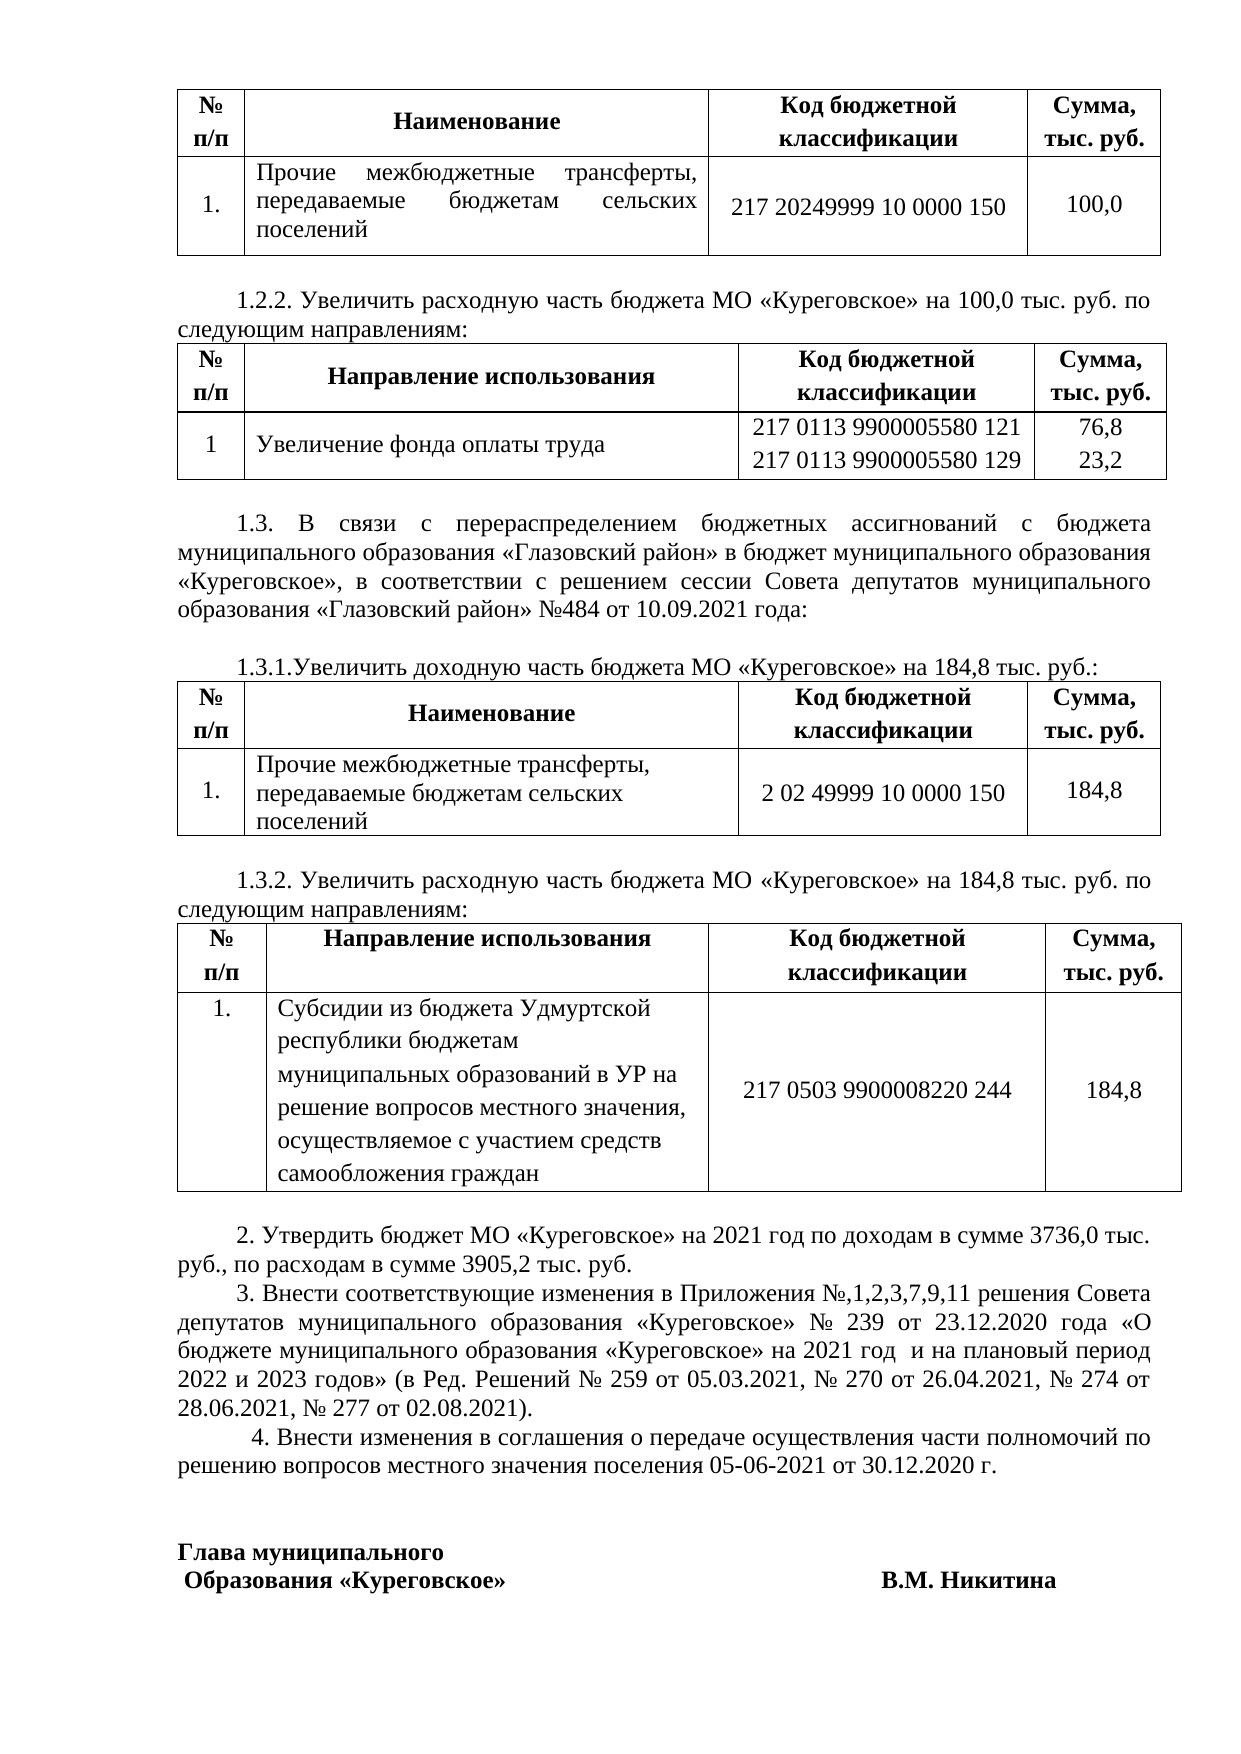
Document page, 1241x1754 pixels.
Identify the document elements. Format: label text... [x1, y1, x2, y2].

table_header Направление использования [267, 924, 708, 992]
table_header Код бюджетной классификации [739, 682, 1027, 748]
table_header Наименование [245, 90, 708, 156]
table_header № п/п [178, 90, 244, 156]
table_cell 76,8 23,2 [1035, 413, 1166, 478]
text 1.2.2. Увеличить расходную часть бюджета МО «Куреговское» на 100,0 тыс. руб. по следующим направлениям: [177, 285, 1152, 342]
table_cell Субсидии из бюджета Удмуртской республики бюджетам муниципальных образований в УР на решение вопросов местного значения, осуществляемое с участием средств самообложения граждан [267, 993, 708, 1191]
table_header Сумма, тыс. руб. [1035, 344, 1166, 411]
table_cell 1. [178, 993, 266, 1191]
text 1.3. В связи с перераспределением бюджетных ассигнований с бюджета муниципального образования «Глазовский район» в бюджет муниципального образования «Куреговское», в соответствии с решением сессии Совета депутатов муниципального образования «Глазовский район» №484 от 10.09.2021 года: [177, 508, 1152, 623]
text 1.3.1.Увеличить доходную часть бюджета МО «Куреговское» на 184,8 тыс. руб.: [177, 652, 1152, 681]
text 1.3.2. Увеличить расходную часть бюджета МО «Куреговское» на 184,8 тыс. руб. по следующим направлениям: [177, 865, 1152, 922]
table_header Сумма, тыс. руб. [1028, 90, 1160, 156]
table_header Код бюджетной классификации [739, 344, 1034, 411]
table_cell 1 [178, 413, 244, 478]
table_cell 2 02 49999 10 0000 150 [739, 749, 1027, 835]
table_header № п/п [178, 682, 244, 748]
table_header Код бюджетной классификации [709, 90, 1027, 156]
table_header № п/п [178, 924, 266, 992]
table_header Сумма, тыс. руб. [1028, 682, 1160, 748]
table_cell 217 0113 9900005580 121 217 0113 9900005580 129 [739, 413, 1034, 478]
table_cell 217 0503 9900008220 244 [709, 993, 1045, 1191]
table_cell 217 20249999 10 0000 150 [709, 157, 1027, 255]
table_header № п/п [178, 344, 244, 411]
text 3. Внести соответствующие изменения в Приложения №,1,2,3,7,9,11 решения Совета депутатов муниципального образования «Куреговское» № 239 от 23.12.2020 года «О бюджете муниципального образования «Куреговское» на 2021 год и на плановый период 2022 и 2023 годов» (в Ред. Решений № 259 от 05.03.2021, № 270 от 26.04.2021, № 274 от 28.06.2021, № 277 от 02.08.2021). [177, 1278, 1152, 1422]
table_header Код бюджетной классификации [709, 924, 1045, 992]
table_cell Прочие межбюджетные трансферты, передаваемые бюджетам сельских поселений [245, 749, 738, 835]
table_cell 184,8 [1028, 749, 1160, 835]
text Образования «Куреговское» В.М. Никитина [177, 1566, 1152, 1594]
table_header Сумма, тыс. руб. [1046, 924, 1181, 992]
table_header Направление использования [245, 344, 738, 411]
table_cell Увеличение фонда оплаты труда [245, 413, 738, 478]
table_header Наименование [245, 682, 738, 748]
table_cell 100,0 [1028, 157, 1160, 255]
text Глава муниципального [177, 1537, 1152, 1566]
table_cell 1. [178, 157, 244, 255]
text 2. Утвердить бюджет МО «Куреговское» на 2021 год по доходам в сумме 3736,0 тыс. руб., по расходам в сумме 3905,2 тыс. руб. [177, 1221, 1152, 1278]
text 4. Внести изменения в соглашения о передаче осуществления части полномочий по решению вопросов местного значения поселения 05-06-2021 от 30.12.2020 г. [177, 1422, 1152, 1479]
table_cell 1. [178, 749, 244, 835]
table_cell Прочие межбюджетные трансферты, передаваемые бюджетам сельских поселений [245, 157, 708, 255]
table_cell 184,8 [1046, 993, 1181, 1191]
